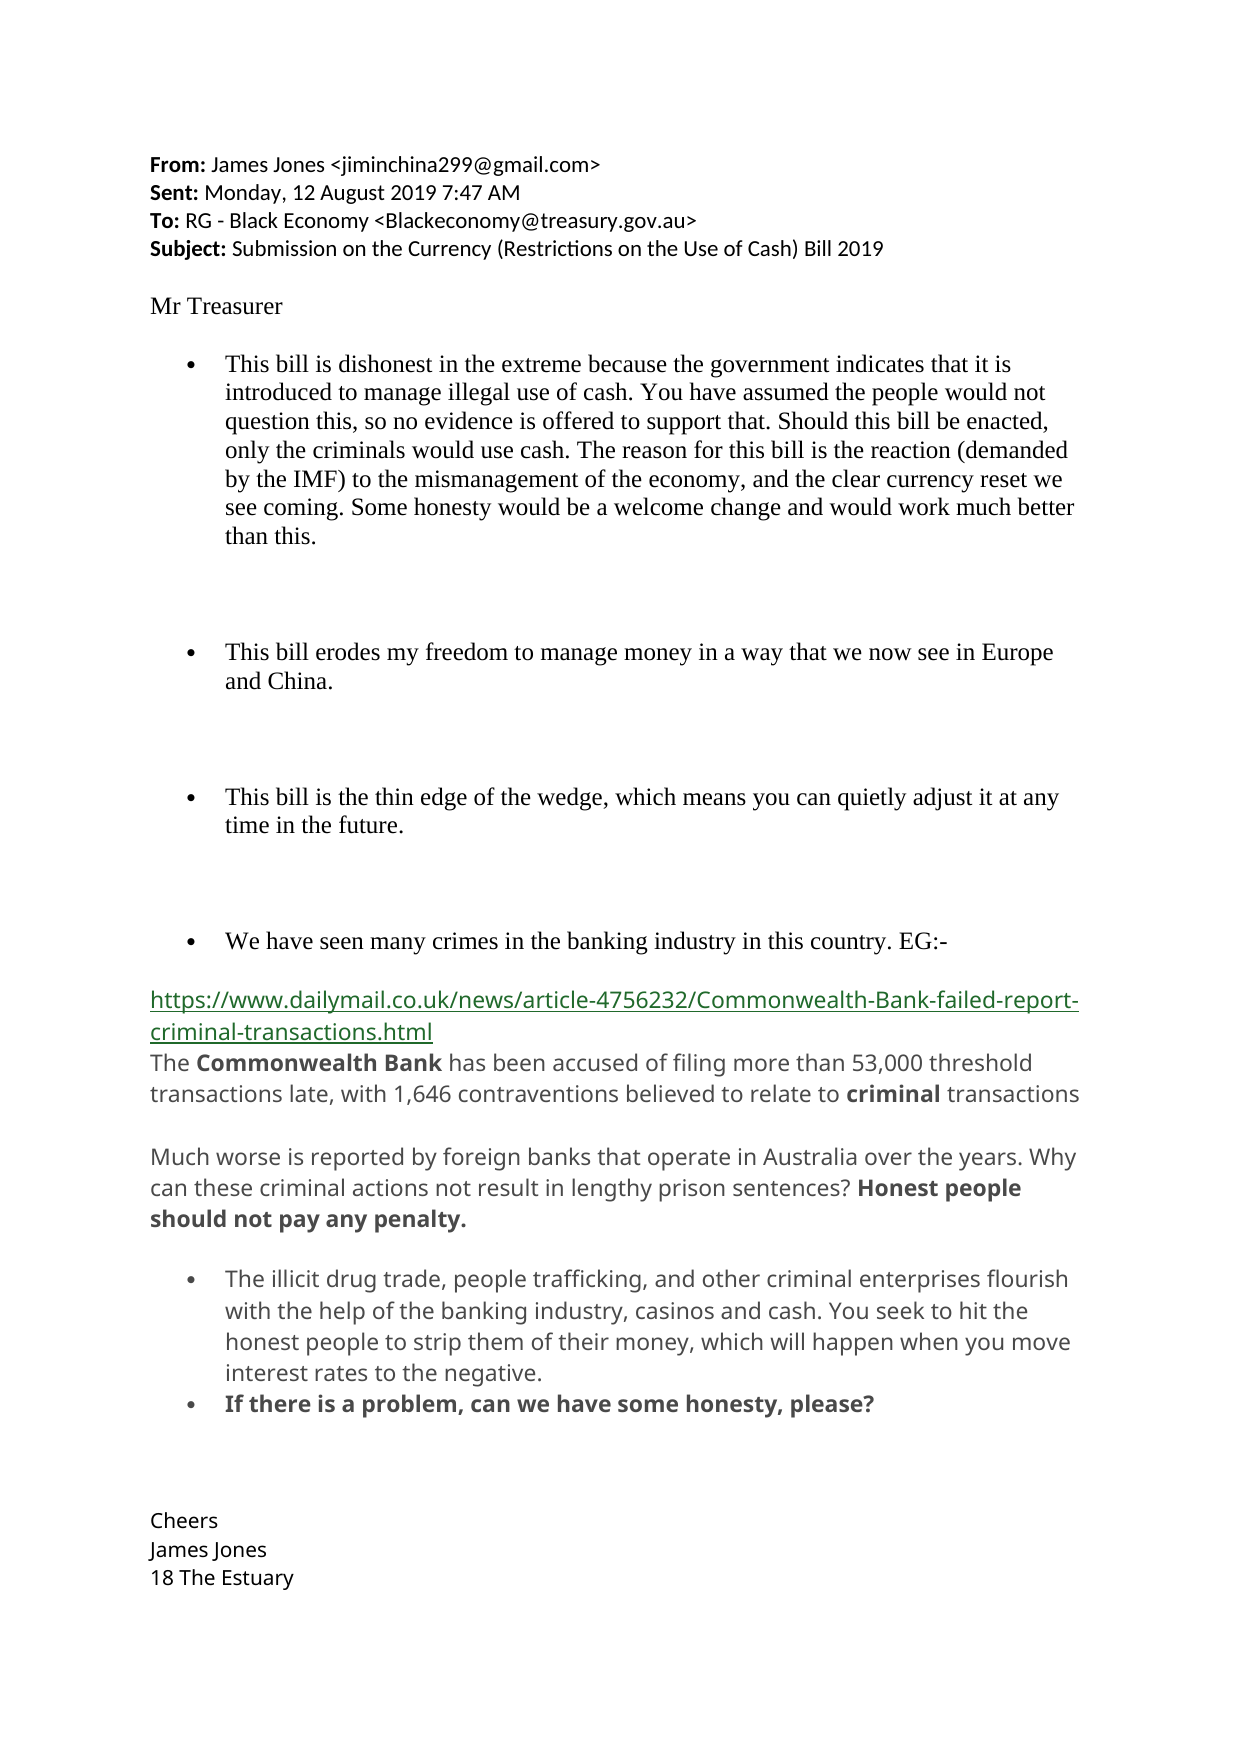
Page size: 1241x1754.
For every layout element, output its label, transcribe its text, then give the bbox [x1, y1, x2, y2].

text https://www.dailymail.co.uk/news/article-4756232/Commonwealth-Bank-failed-report-criminal-transactions.html [150, 984, 1090, 1047]
text Cheers [150, 1506, 1090, 1535]
list We have seen many crimes in the banking industry in this country. EG:- [187, 926, 1090, 955]
list If there is a problem, can we have some honesty, please? [187, 1388, 1090, 1419]
list The illicit drug trade, people trafficking, and other criminal enterprises flourish with the help of the banking industry, casinos and cash. You seek to hit the honest people to strip them of their money, which will happen when you move interest rates to the negative. [187, 1263, 1090, 1388]
list This bill is the thin edge of the wedge, which means you can quietly adjust it at any time in the future. [187, 782, 1090, 839]
text Mr Treasurer [150, 291, 1090, 319]
text From: James Jones <jiminchina299@gmail.com> Sent: Monday, 12 August 2019 7:47 AM To: RG - Black Economy <Blackeconomy@treasury.gov.au> Subject: Submission on the Currency (Restrictions on the Use of Cash) Bill 2019 [150, 150, 1090, 262]
text Much worse is reported by foreign banks that operate in Australia over the years. Why can these criminal actions not result in lengthy prison sentences? Honest people should not pay any penalty. [150, 1140, 1090, 1234]
text 18 The Estuary [150, 1563, 1090, 1592]
list This bill erodes my freedom to manage money in a way that we now see in Europe and China. [187, 637, 1090, 694]
text James Jones [150, 1535, 1090, 1563]
list This bill is dishonest in the extreme because the government indicates that it is introduced to manage illegal use of cash. You have assumed the people would not question this, so no evidence is offered to support that. Should this bill be enacted, only the criminals would use cash. The reason for this bill is the reaction (demanded by the IMF) to the mismanagement of the economy, and the clear currency reset we see coming. Some honesty would be a welcome change and would work much better than this. [187, 349, 1090, 550]
text The Commonwealth Bank has been accused of filing more than 53,000 threshold transactions late, with 1,646 contraventions believed to relate to criminal transactions [150, 1047, 1090, 1109]
